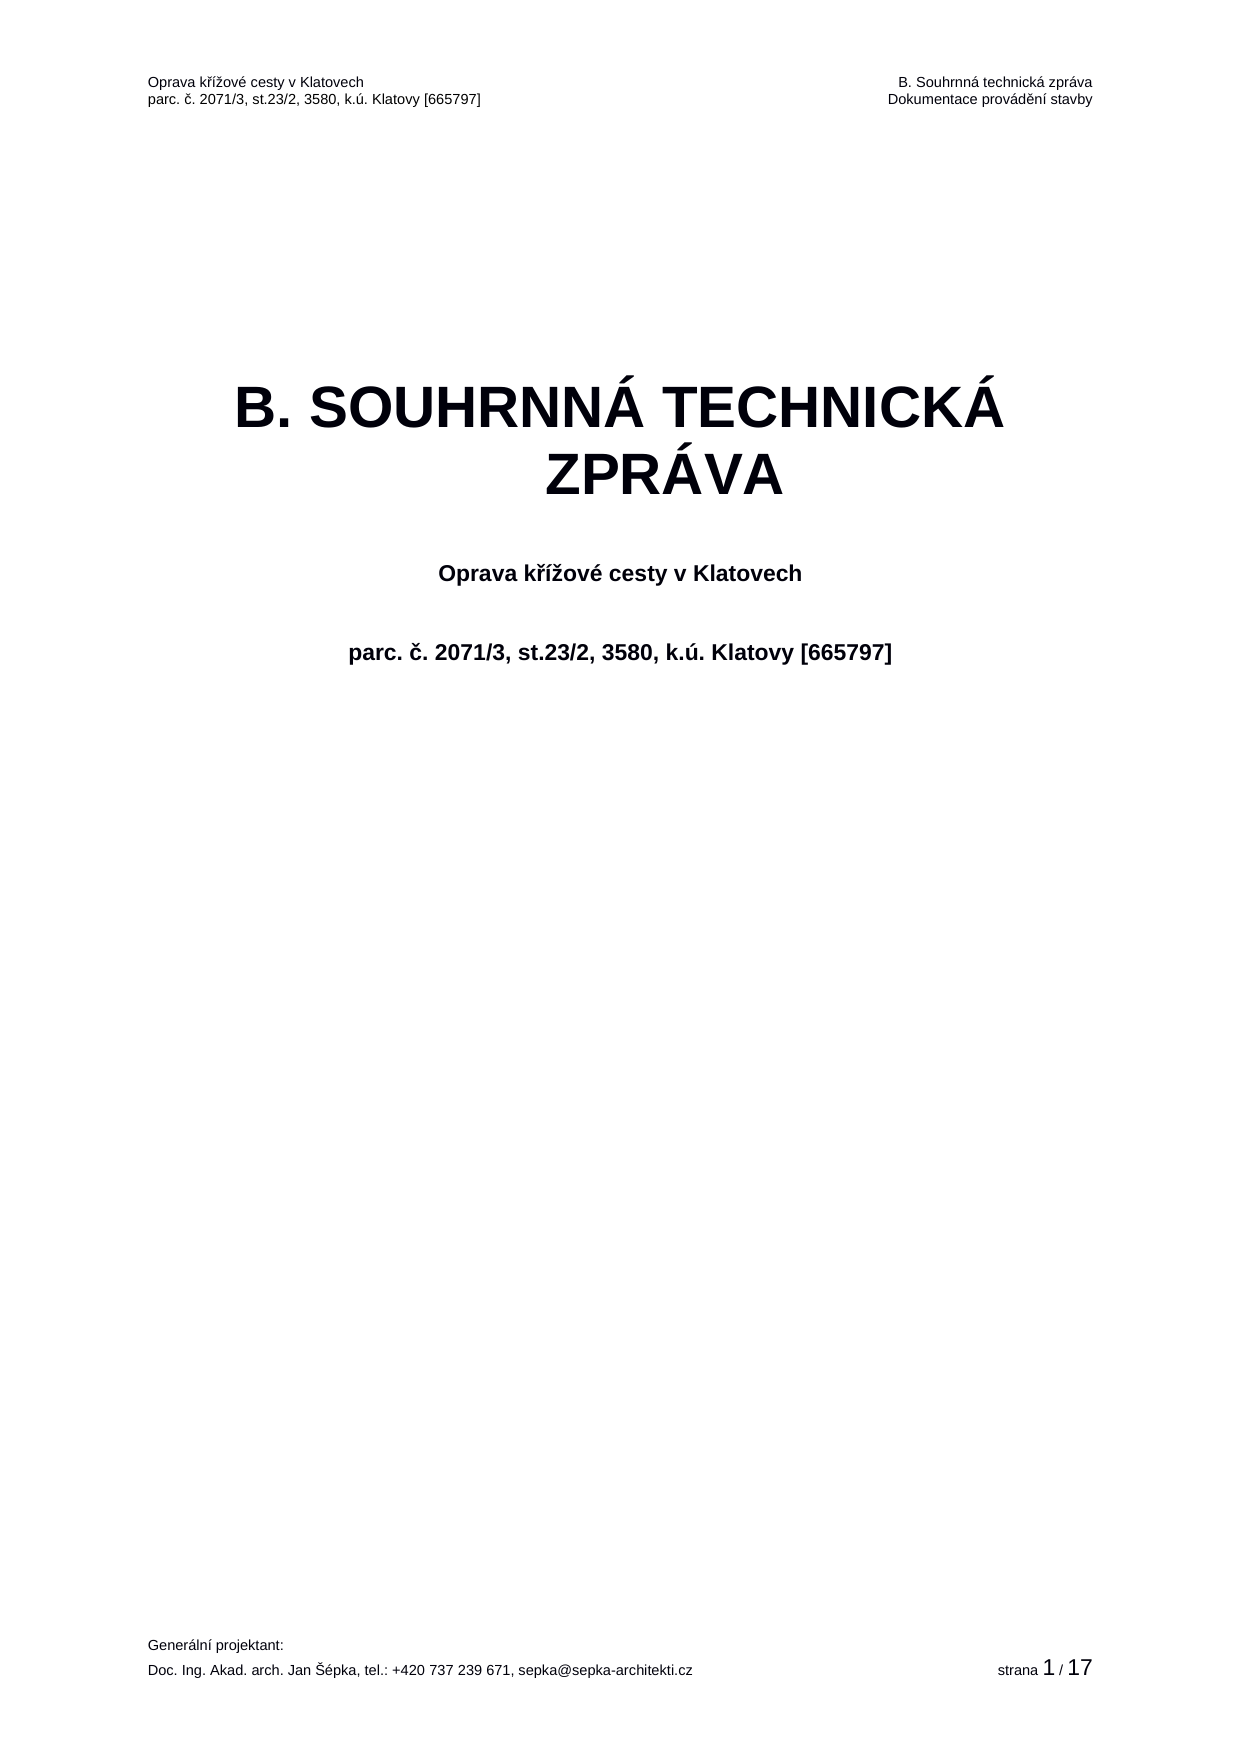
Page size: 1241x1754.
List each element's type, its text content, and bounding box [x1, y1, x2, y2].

text parc. č. 2071/3, st.23/2, 3580, k.ú. Klatovy [665797] [148, 612, 1093, 665]
text Oprava křížové cesty v Klatovech [148, 560, 1093, 586]
text B. SOUHRNNÁ TECHNICKÁ ZPRÁVA [148, 373, 1093, 507]
